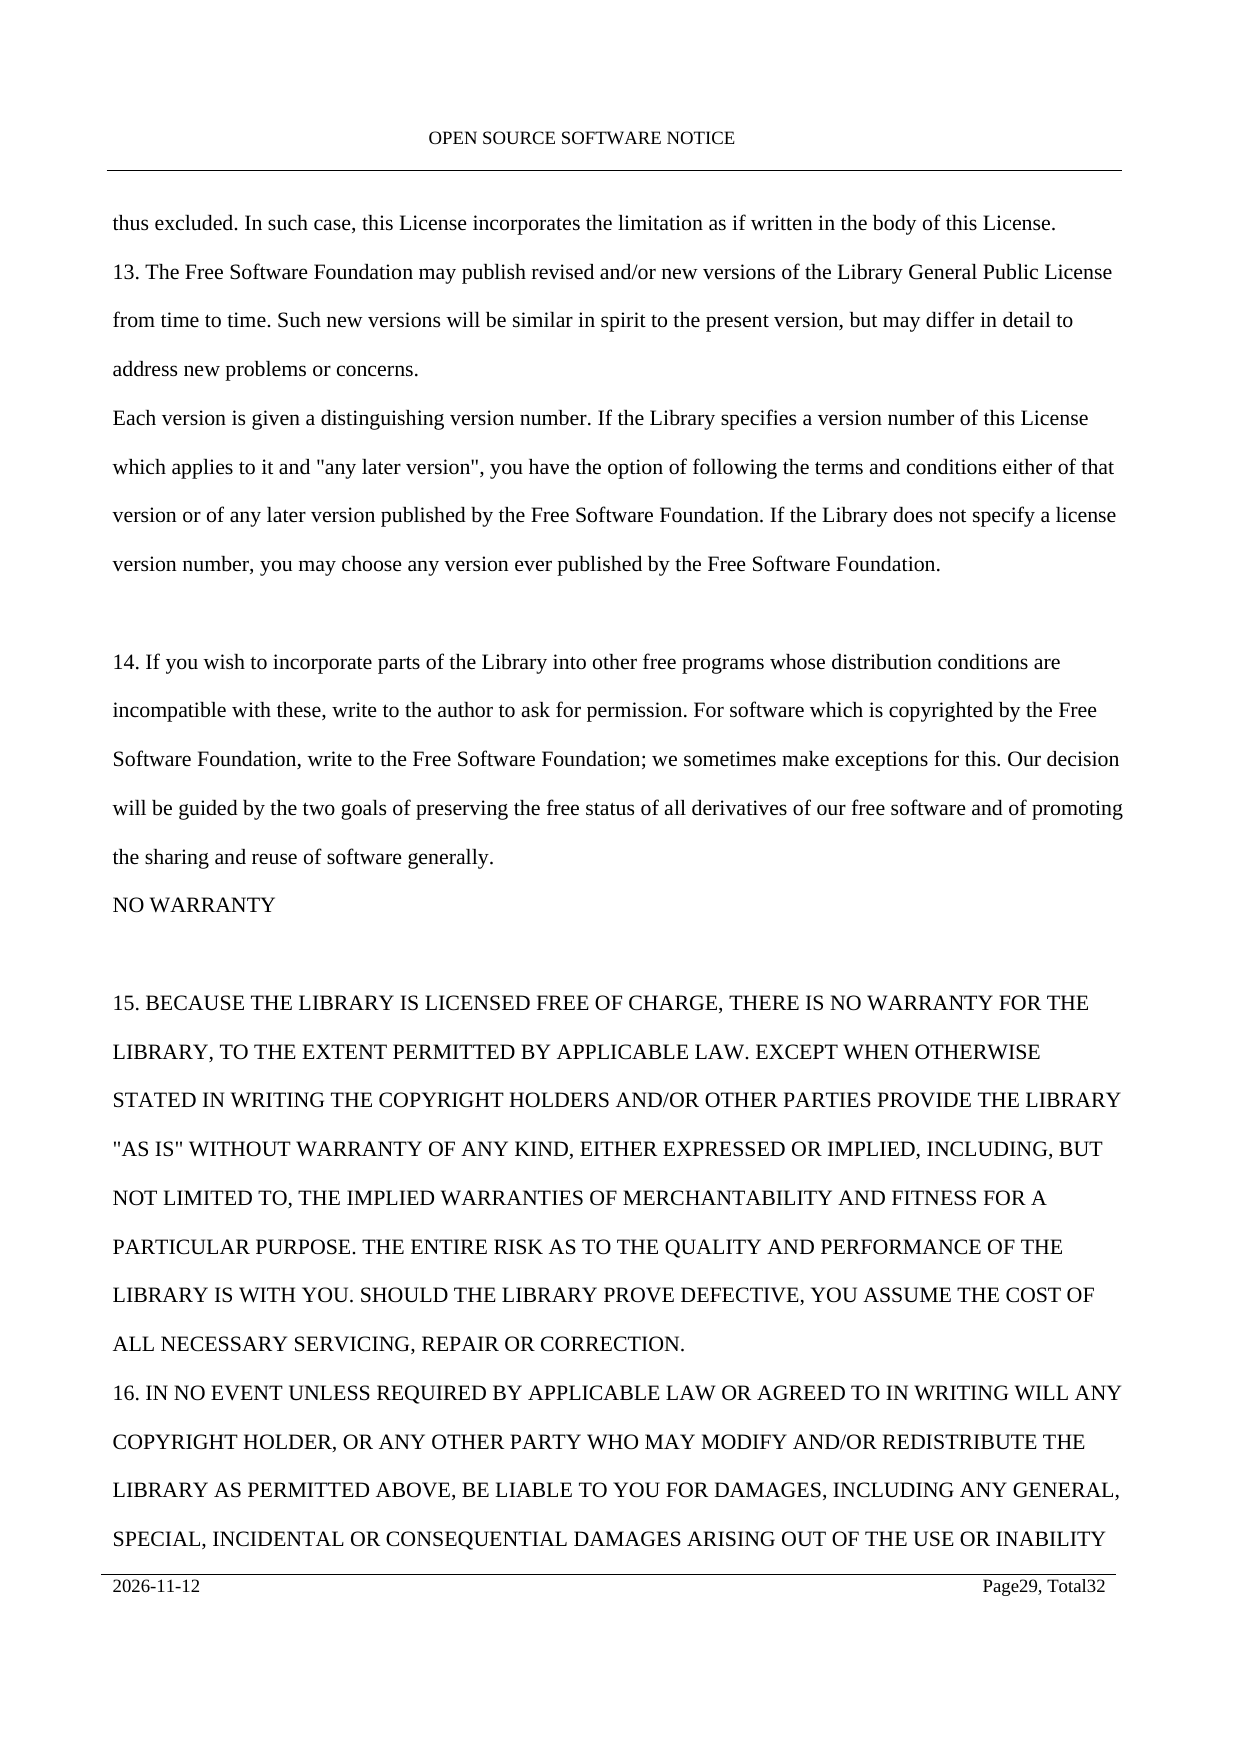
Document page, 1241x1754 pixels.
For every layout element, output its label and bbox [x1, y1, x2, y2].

text [112, 206, 1128, 1555]
